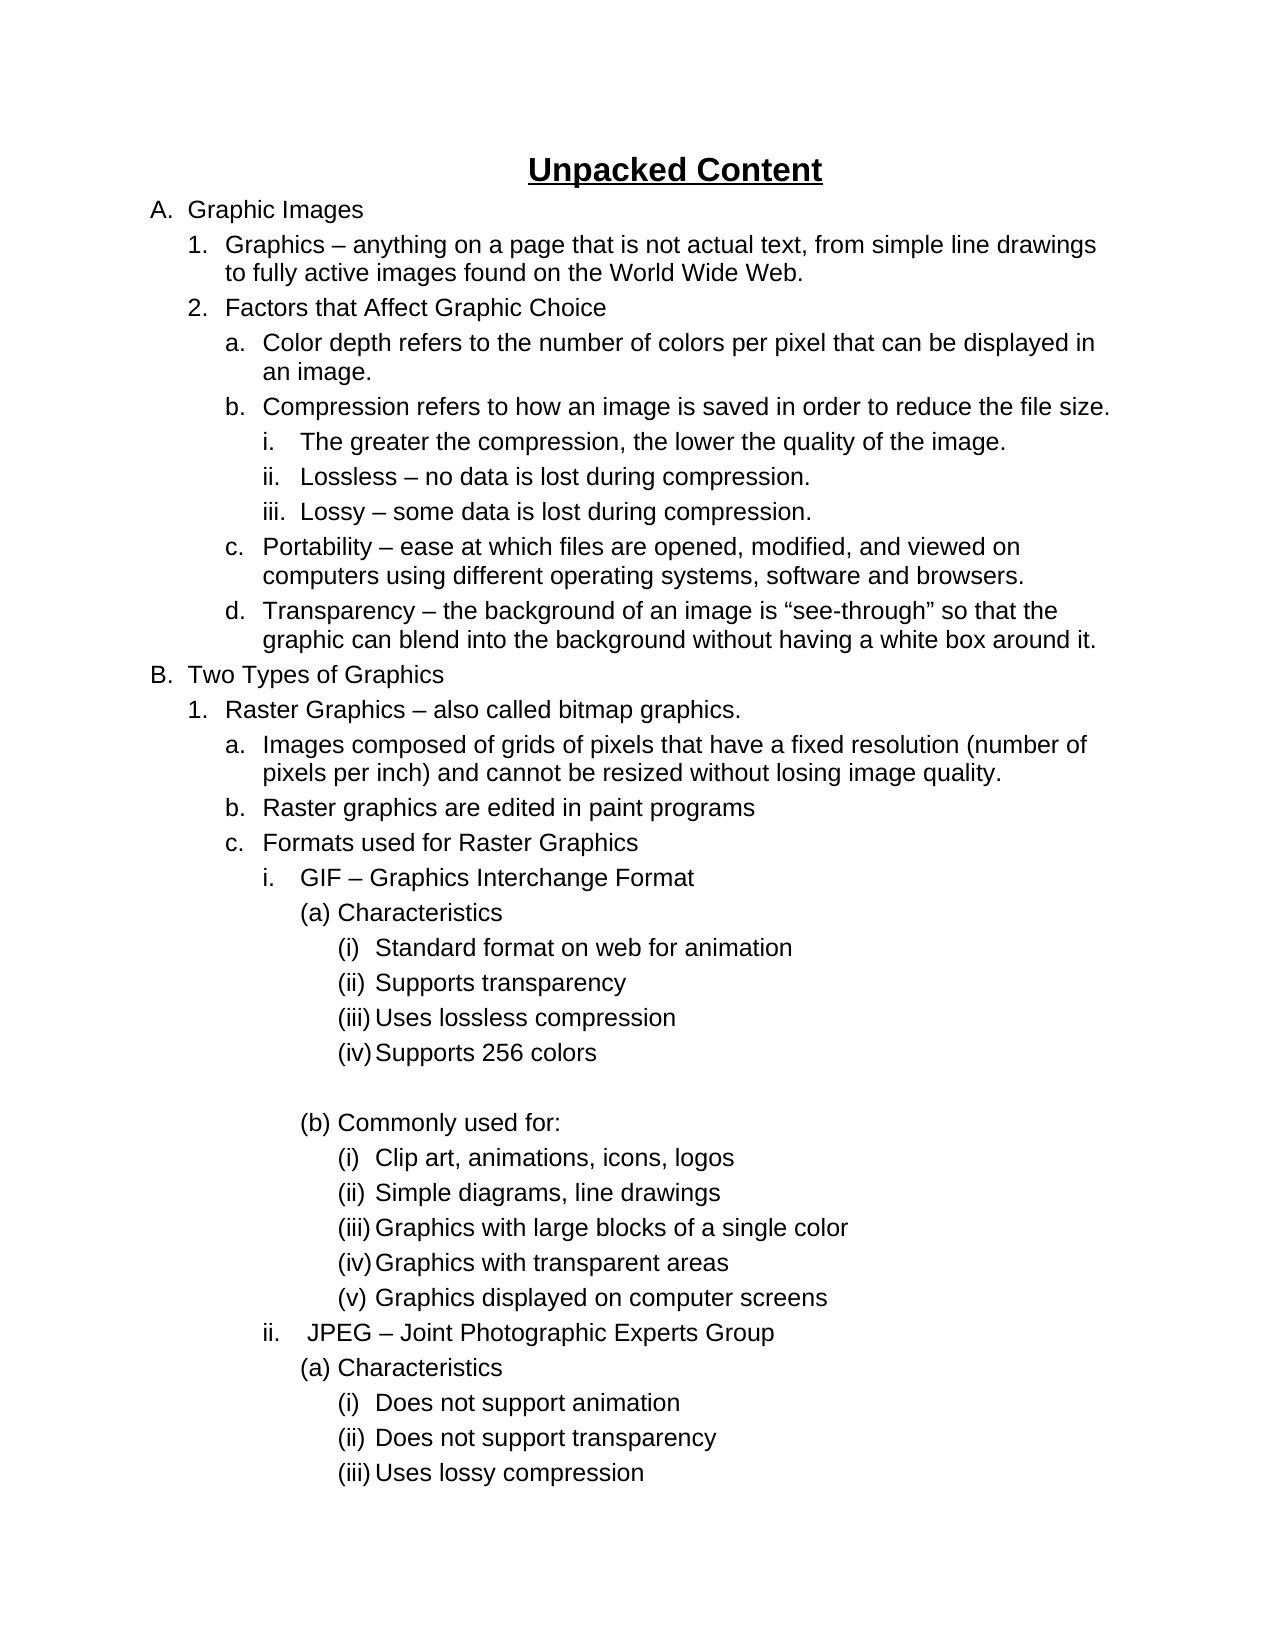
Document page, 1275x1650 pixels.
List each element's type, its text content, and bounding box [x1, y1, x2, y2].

list Graphic Images [150, 195, 1125, 223]
list Standard format on web for animation [337, 933, 1125, 962]
list Characteristics [300, 898, 1125, 927]
text Unpacked Content [225, 150, 1125, 188]
list Does not support animation [337, 1388, 1125, 1417]
list Color depth refers to the number of colors per pixel that can be displayed in an image. [225, 328, 1125, 386]
list Factors that Affect Graphic Choice [187, 293, 1125, 322]
list Transparency – the background of an image is “see-through” so that the graphic can blend into the background without having a white box around it. [225, 596, 1125, 653]
list Uses lossless compression [337, 1003, 1125, 1032]
list Simple diagrams, line drawings [337, 1178, 1125, 1207]
list Raster graphics are edited in paint programs [225, 793, 1125, 822]
list Graphics with transparent areas [337, 1248, 1125, 1277]
list Clip art, animations, icons, logos [337, 1143, 1125, 1172]
list Graphics displayed on computer screens [337, 1283, 1125, 1312]
list Portability – ease at which files are opened, modified, and viewed on computers using different operating systems, software and browsers. [225, 532, 1125, 590]
list GIF – Graphics Interchange Format [262, 863, 1125, 892]
list JPEG – Joint Photographic Experts Group [262, 1318, 1125, 1347]
list Raster Graphics – also called bitmap graphics. [187, 695, 1125, 723]
list The greater the compression, the lower the quality of the image. [262, 427, 1125, 456]
list Lossless – no data is lost during compression. [262, 462, 1125, 491]
list Lossy – some data is lost during compression. [262, 497, 1125, 526]
list Compression refers to how an image is saved in order to reduce the file size. [225, 392, 1125, 421]
list Uses lossy compression [337, 1458, 1125, 1487]
list Formats used for Raster Graphics [225, 828, 1125, 857]
list Does not support transparency [337, 1423, 1125, 1452]
list Two Types of Graphics [150, 660, 1125, 688]
list Graphics – anything on a page that is not actual text, from simple line drawings to fully active images found on the World Wide Web. [187, 230, 1125, 287]
list Supports 256 colors [337, 1038, 1125, 1067]
list Graphics with large blocks of a single color [337, 1213, 1125, 1242]
list Supports transparency [337, 968, 1125, 997]
list Characteristics [300, 1353, 1125, 1382]
list Commonly used for: [300, 1108, 1125, 1137]
list Images composed of grids of pixels that have a fixed resolution (number of pixels per inch) and cannot be resized without losing image quality. [225, 730, 1125, 787]
